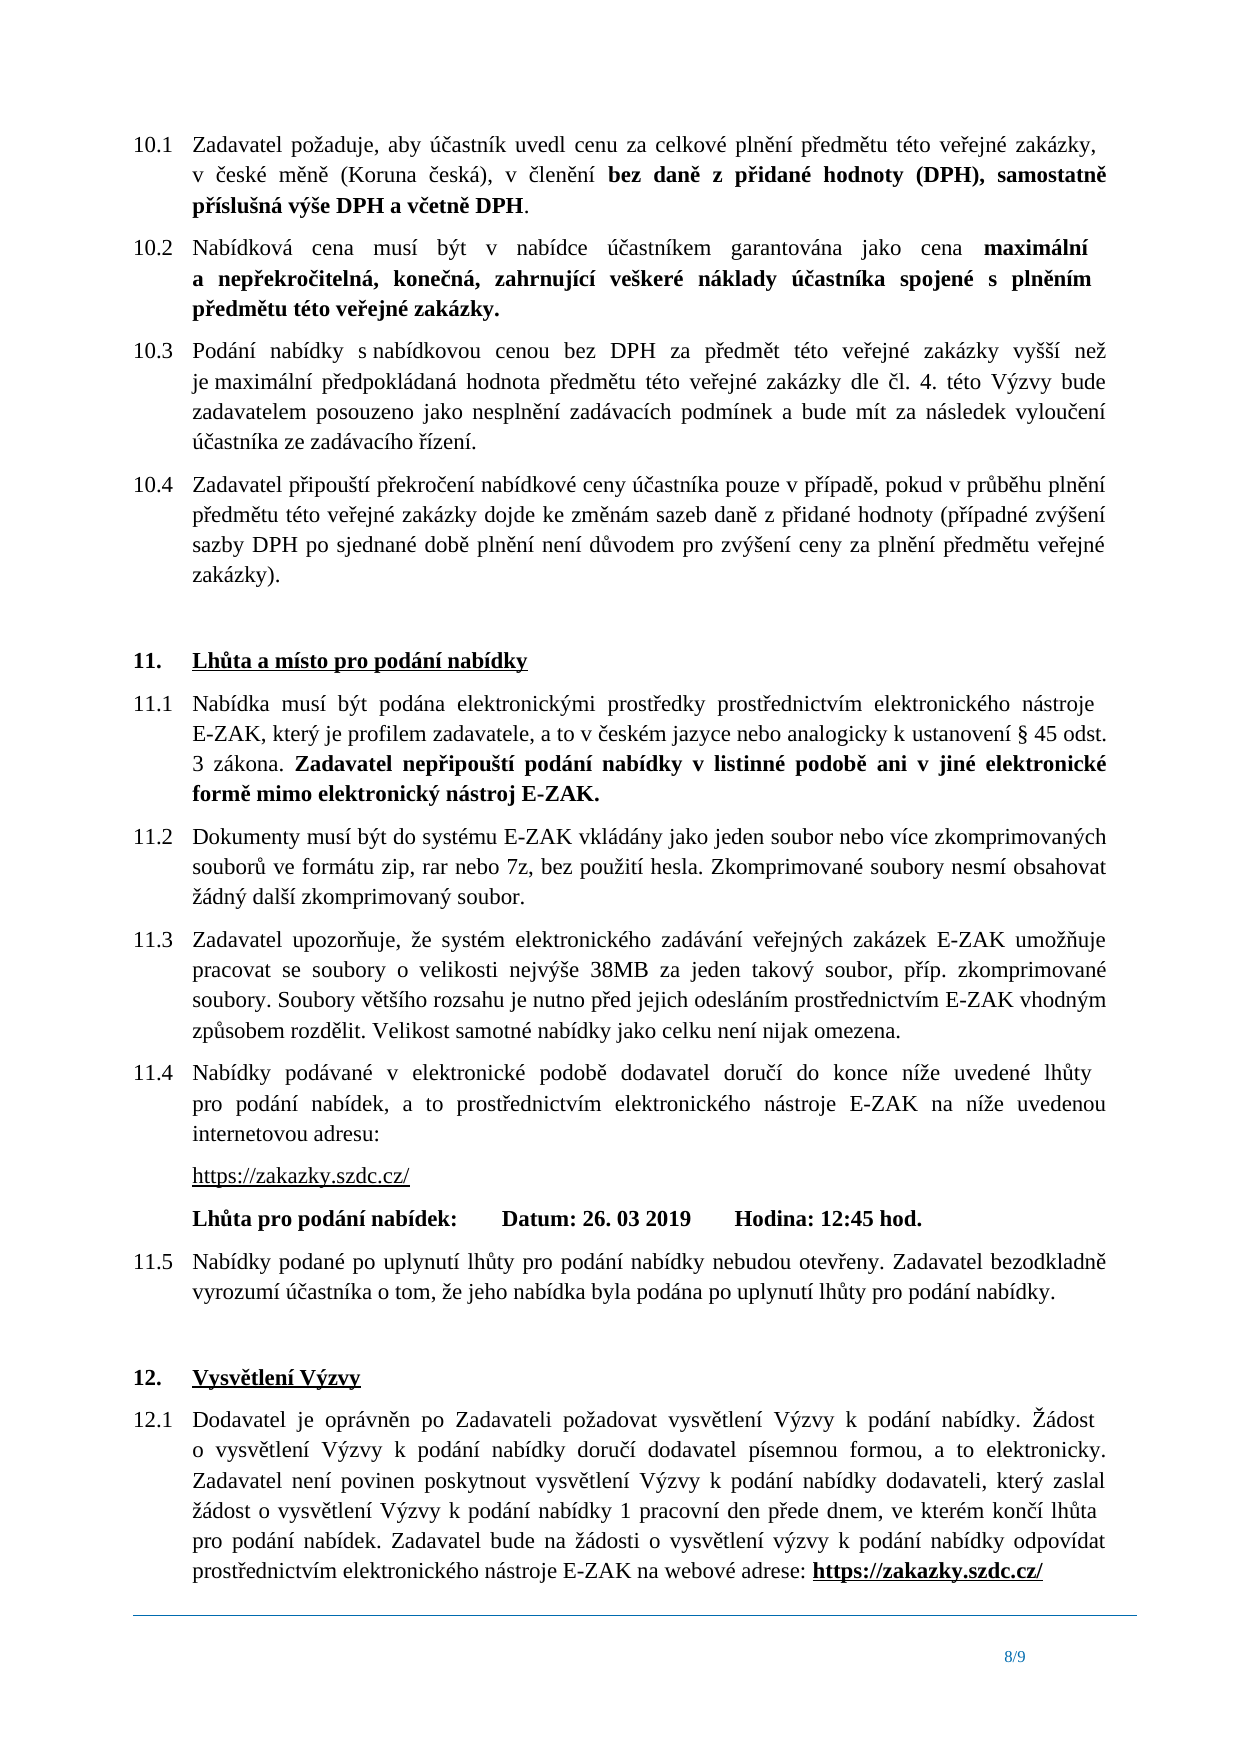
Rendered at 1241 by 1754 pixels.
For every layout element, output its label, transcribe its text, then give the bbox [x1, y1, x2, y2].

list Zadavatel upozorňuje, že systém elektronického zadávání veřejných zakázek E-ZAK umožňuje pracovat se soubory o velikosti nejvýše 38MB za jeden takový soubor, příp. zkomprimované soubory. Soubory většího rozsahu je nutno před jejich odesláním prostřednictvím E-ZAK vhodným způsobem rozdělit. Velikost samotné nabídky jako celku není nijak omezena. [133, 926, 1107, 1043]
list Nabídky podané po uplynutí lhůty pro podání nabídky nebudou otevřeny. Zadavatel bezodkladně vyrozumí účastníka o tom, že jeho nabídka byla podána po uplynutí lhůty pro podání nabídky. [133, 1248, 1107, 1304]
list Vysvětlení Výzvy [133, 1363, 1107, 1390]
list Nabídky podávané v elektronické podobě dodavatel doručí do konce níže uvedené lhůty pro podání nabídek, a to prostřednictvím elektronického nástroje E-ZAK na níže uvedenou internetovou adresu: [133, 1059, 1107, 1146]
list Nabídková cena musí být v nabídce účastníkem garantována jako cena maximální a nepřekročitelná, konečná, zahrnující veškeré náklady účastníka spojené s plněním předmětu této veřejné zakázky. [133, 234, 1107, 321]
text https://zakazky.szdc.cz/ [192, 1162, 1107, 1189]
list Nabídka musí být podána elektronickými prostředky prostřednictvím elektronického nástroje E-ZAK, který je profilem zadavatele, a to v českém jazyce nebo analogicky k ustanovení § 45 odst. 3 zákona. Zadavatel nepřipouští podání nabídky v listinné podobě ani v jiné elektronické formě mimo elektronický nástroj E-ZAK. [133, 689, 1107, 807]
list Podání nabídky s nabídkovou cenou bez DPH za předmět této veřejné zakázky vyšší než je maximální předpokládaná hodnota předmětu této veřejné zakázky dle čl. 4. této Výzvy bude zadavatelem posouzeno jako nesplnění zadávacích podmínek a bude mít za následek vyloučení účastníka ze zadávacího řízení. [133, 337, 1107, 454]
list Dokumenty musí být do systému E-ZAK vkládány jako jeden soubor nebo více zkomprimovaných souborů ve formátu zip, rar nebo 7z, bez použití hesla. Zkomprimované soubory nesmí obsahovat žádný další zkomprimovaný soubor. [133, 823, 1107, 910]
list Zadavatel požaduje, aby účastník uvedl cenu za celkové plnění předmětu této veřejné zakázky, v české měně (Koruna česká), v členění bez daně z přidané hodnoty (DPH), samostatně příslušná výše DPH a včetně DPH. [133, 131, 1107, 218]
list Lhůta a místo pro podání nabídky [133, 647, 1107, 673]
list Dodavatel je oprávněn po Zadavateli požadovat vysvětlení Výzvy k podání nabídky. Žádost o vysvětlení Výzvy k podání nabídky doručí dodavatel písemnou formou, a to elektronicky. Zadavatel není povinen poskytnout vysvětlení Výzvy k podání nabídky dodavateli, který zaslal žádost o vysvětlení Výzvy k podání nabídky 1 pracovní den přede dnem, ve kterém končí lhůta pro podání nabídek. Zadavatel bude na žádosti o vysvětlení výzvy k podání nabídky odpovídat prostřednictvím elektronického nástroje E-ZAK na webové adrese: https://zakazky.szdc.cz/ [133, 1406, 1107, 1584]
text Lhůta pro podání nabídek: Datum: 26. 03 2019 Hodina: 12:45 hod. [192, 1205, 1107, 1232]
list Zadavatel připouští překročení nabídkové ceny účastníka pouze v případě, pokud v průběhu plnění předmětu této veřejné zakázky dojde ke změnám sazeb daně z přidané hodnoty (případné zvýšení sazby DPH po sjednané době plnění není důvodem pro zvýšení ceny za plnění předmětu veřejné zakázky). [133, 471, 1107, 588]
